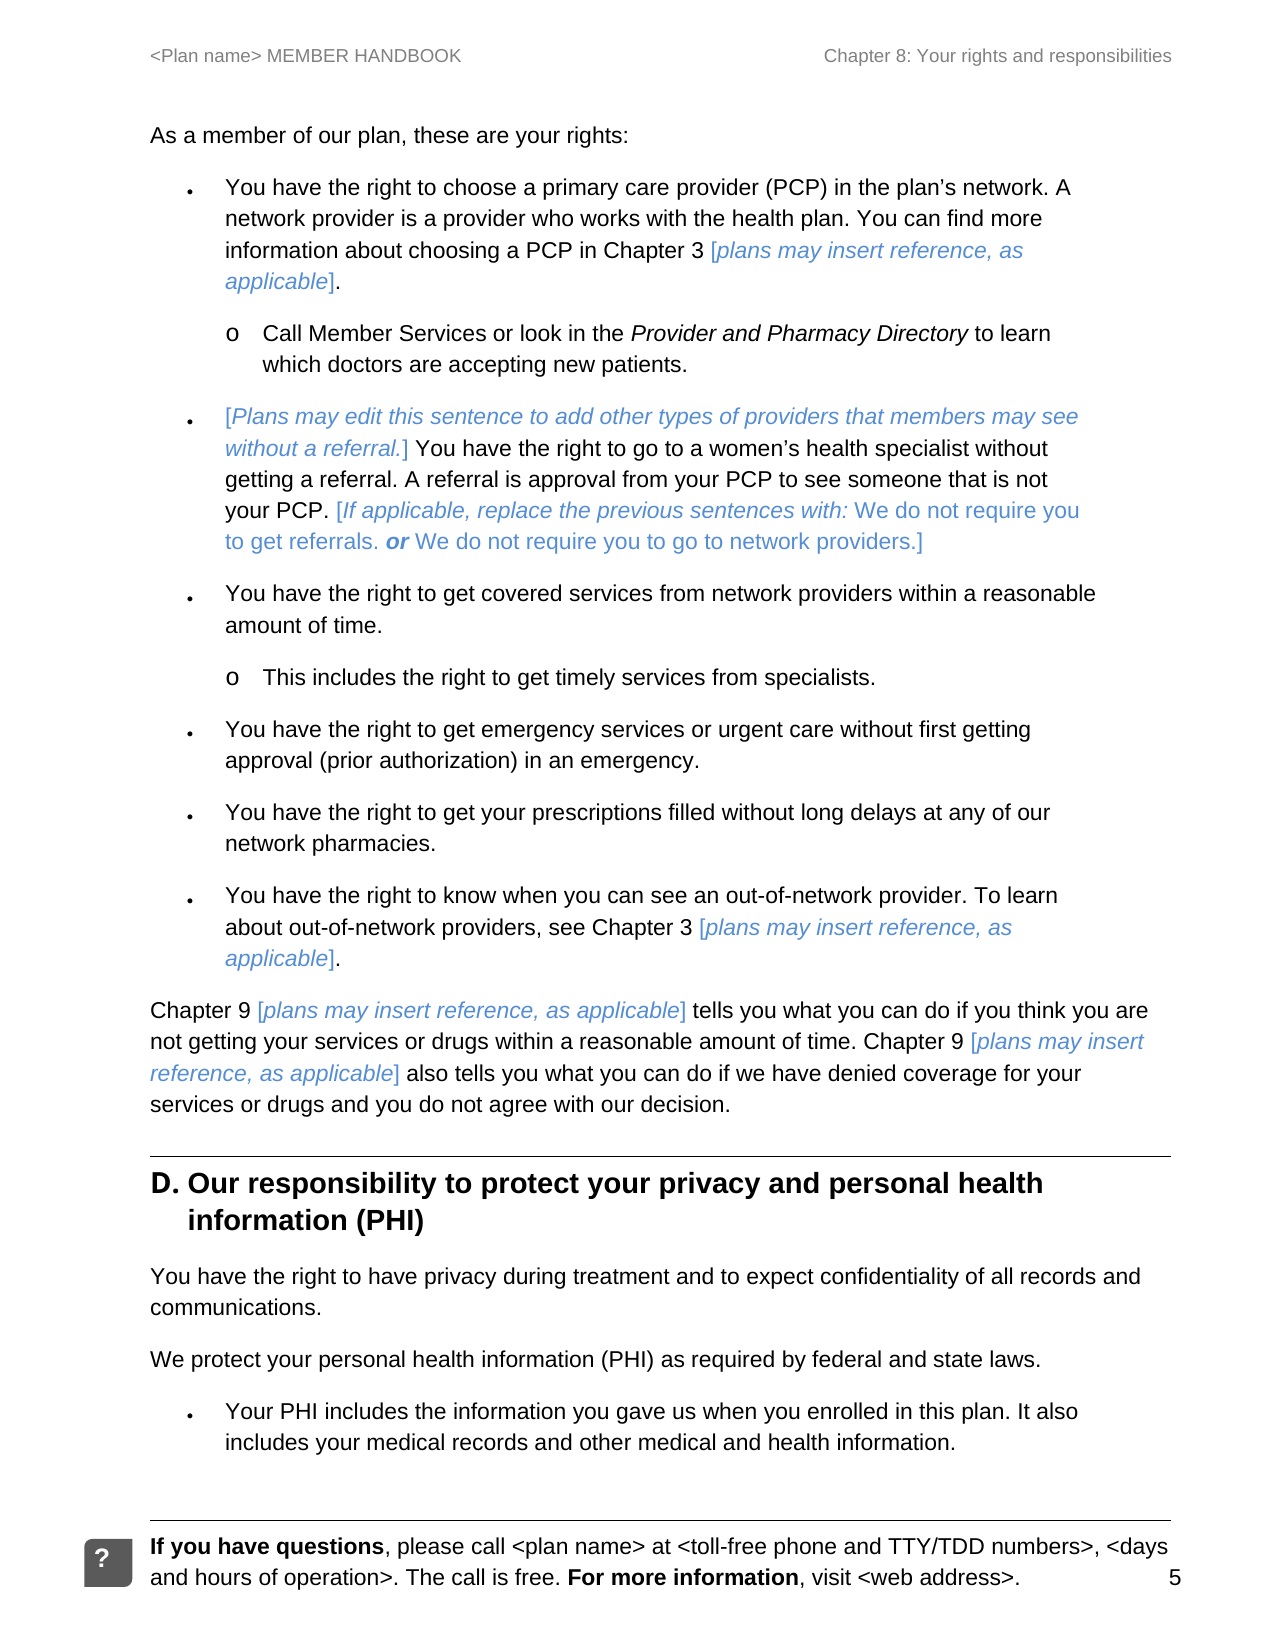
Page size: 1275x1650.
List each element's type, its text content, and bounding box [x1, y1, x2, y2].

list You have the right to have privacy during treatment and to expect confidentiality of all records and communications. [150, 1259, 1171, 1322]
list You have the right to get your prescriptions filled without long delays at any of our network pharmacies. [187, 796, 1096, 858]
text We protect your personal health information (PHI) as required by federal and state laws. [150, 1342, 1171, 1374]
list You have the right to get covered services from network providers within a reasonable amount of time. [187, 577, 1096, 639]
list This includes the right to get timely services from specialists. [225, 660, 1096, 691]
list You have the right to choose a primary care provider (PCP) in the plan’s network. A network provider is a provider who works with the health plan. You can find more information about choosing a PCP in Chapter 3 [plans may insert reference, as applicable]. [187, 171, 1096, 296]
list [Plans may edit this sentence to add other types of providers that members may see without a referral.] You have the right to go to a women’s health specialist without getting a referral. A referral is approval from your PCP to see someone that is not your PCP. [If applicable, replace the previous sentences with: We do not require you to get referrals. or We do not require you to go to network providers.] [187, 400, 1096, 556]
list Your PHI includes the information you gave us when you enrolled in this plan. It also includes your medical records and other medical and health information. [187, 1394, 1096, 1457]
list You have the right to get emergency services or urgent care without first getting approval (prior authorization) in an emergency. [187, 712, 1096, 775]
list Call Member Services or look in the Provider and Pharmacy Directory to learn which doctors are accepting new patients. [225, 316, 1096, 379]
list You have the right to know when you can see an out-of-network provider. To learn about out-of-network providers, see Chapter 3 [plans may insert reference, as applicable]. [187, 879, 1096, 973]
text As a member of our plan, these are your rights: [150, 118, 1171, 150]
text Chapter 9 [plans may insert reference, as applicable] tells you what you can do if you think you are not getting your services or drugs within a reasonable amount of time. Chapter 9 [plans may insert reference, as applicable] also tells you what you can do if we have denied coverage for your services or drugs and you do not agree with our decision. [150, 993, 1171, 1118]
subtitle Our responsibility to protect your privacy and personal health information (PHI) [150, 1157, 1171, 1238]
